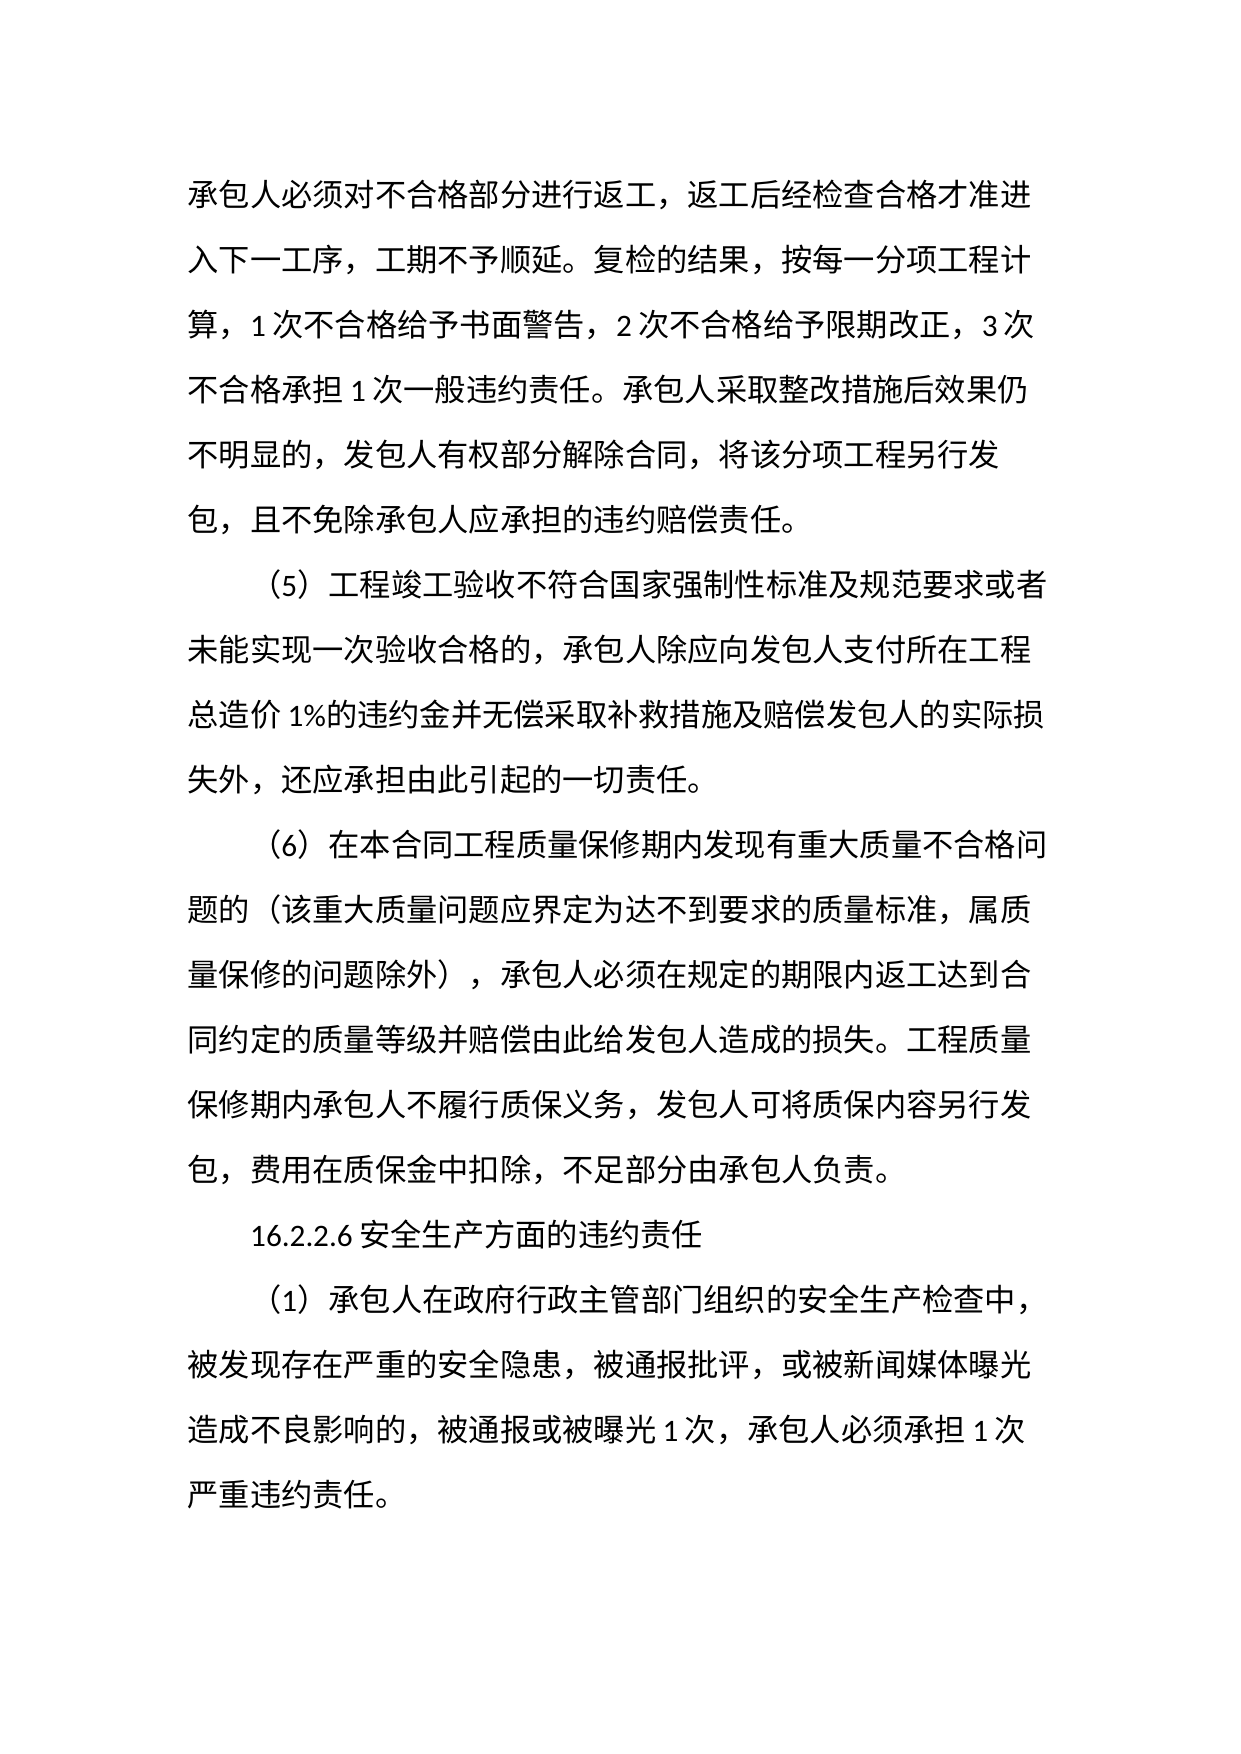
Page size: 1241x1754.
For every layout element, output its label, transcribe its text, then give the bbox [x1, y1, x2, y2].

text （5）工程竣工验收不符合国家强制性标准及规范要求或者未能实现一次验收合格的，承包人除应向发包人支付所在工程总造价1%的违约金并无偿采取补救措施及赔偿发包人的实际损失外，还应承担由此引起的一切责任。 [187, 552, 1053, 812]
text （6）在本合同工程质量保修期内发现有重大质量不合格问题的（该重大质量问题应界定为达不到要求的质量标准，属质量保修的问题除外），承包人必须在规定的期限内返工达到合同约定的质量等级并赔偿由此给发包人造成的损失。工程质量保修期内承包人不履行质保义务，发包人可将质保内容另行发包，费用在质保金中扣除，不足部分由承包人负责。 [187, 812, 1053, 1202]
text 16.2.2.6安全生产方面的违约责任 [187, 1202, 1053, 1267]
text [187, 162, 1053, 552]
text （1）承包人在政府行政主管部门组织的安全生产检查中，被发现存在严重的安全隐患，被通报批评，或被新闻媒体曝光造成不良影响的，被通报或被曝光1次，承包人必须承担1次严重违约责任。 [187, 1267, 1053, 1527]
